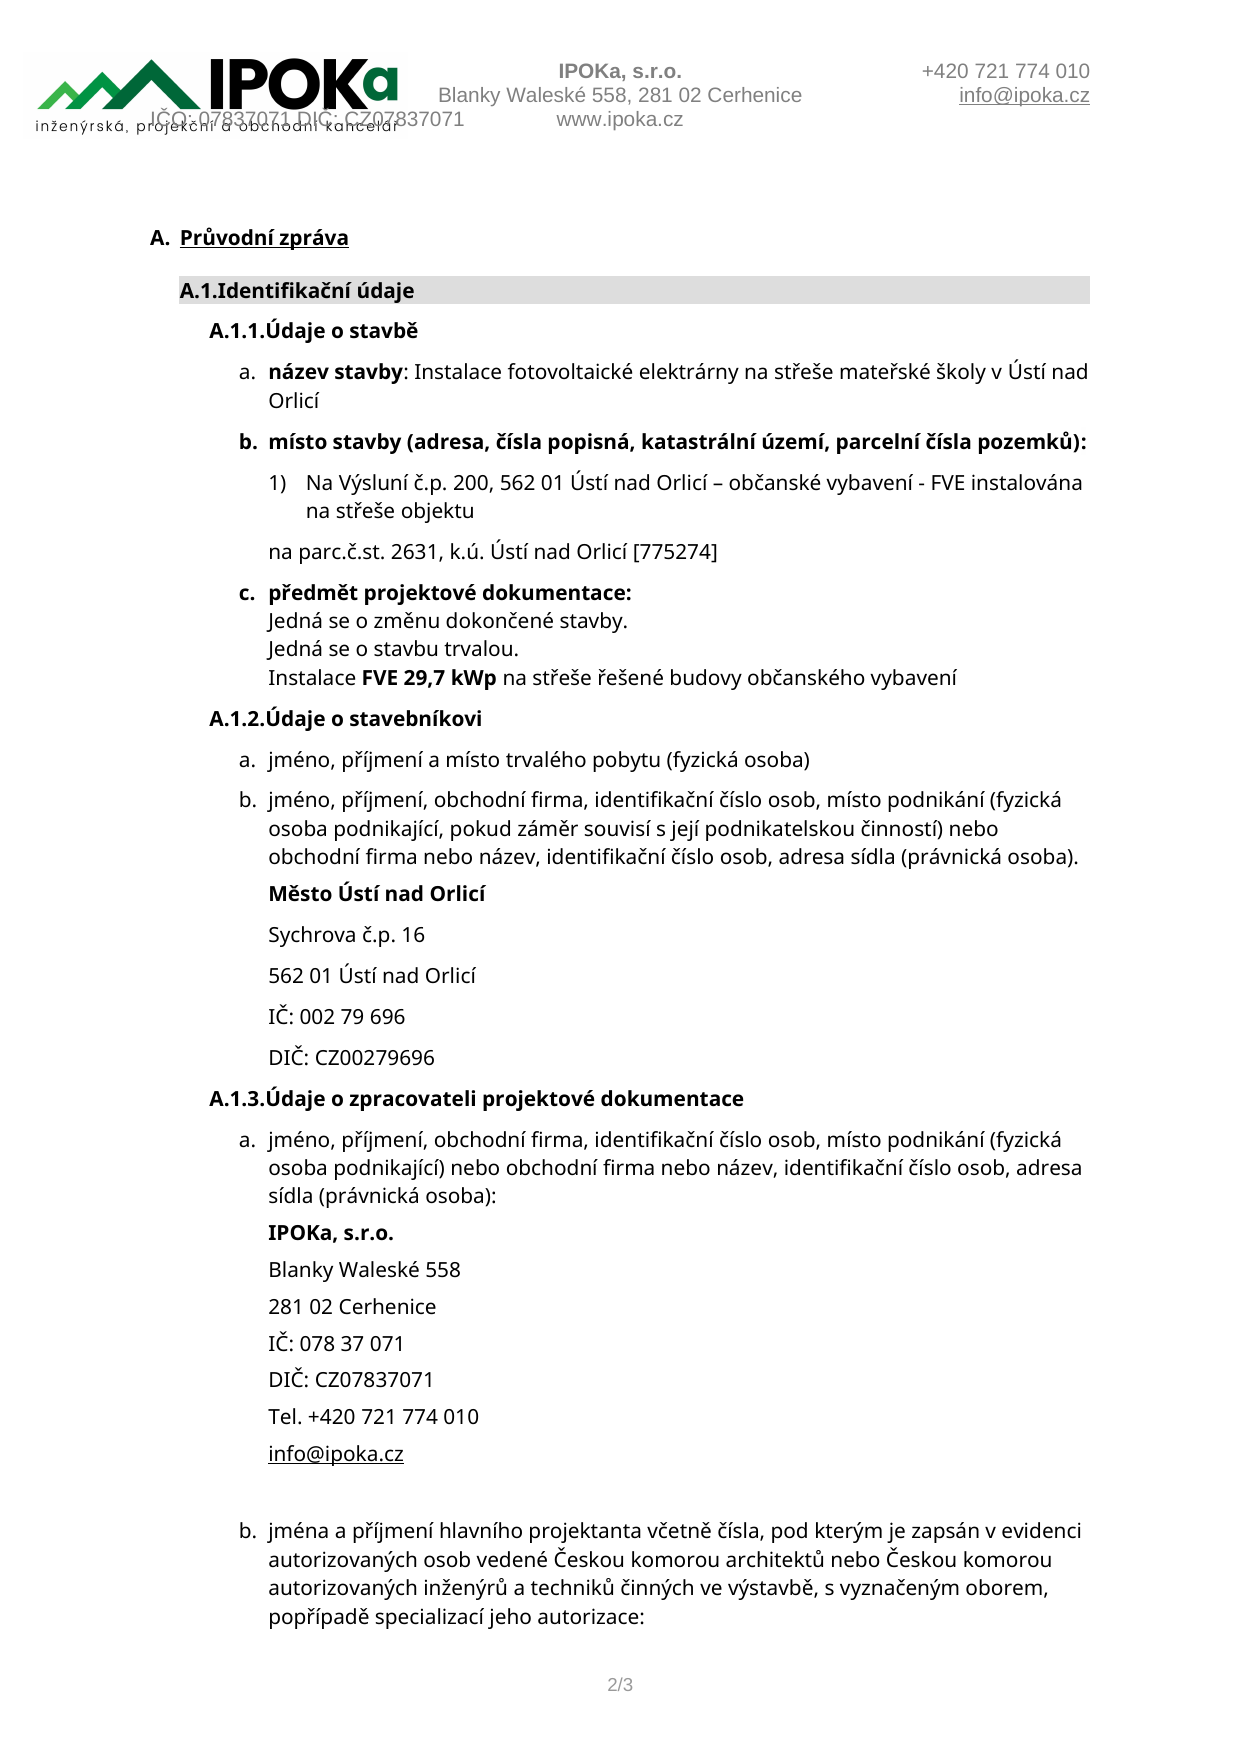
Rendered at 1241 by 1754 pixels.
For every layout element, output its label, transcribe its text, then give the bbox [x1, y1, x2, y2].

text Tel. +420 721 774 010 [268, 1402, 1090, 1431]
text Blanky Waleské 558 [268, 1255, 1090, 1283]
subtitle jméno, příjmení a místo trvalého pobytu (fyzická osoba) [239, 745, 1090, 773]
text IČ: 078 37 071 [268, 1329, 1090, 1357]
text 281 02 Cerhenice [268, 1292, 1090, 1320]
subtitle Údaje o zpracovateli projektové dokumentace [209, 1084, 1090, 1112]
subtitle název stavby: Instalace fotovoltaické elektrárny na střeše mateřské školy v Ústí nad Orlicí [239, 357, 1090, 414]
text Instalace FVE 29,7 kWp na střeše řešené budovy občanského vybavení [268, 663, 1090, 691]
text Město Ústí nad Orlicí [193, 879, 1090, 908]
picture [22, 52, 409, 139]
text IPOKa, s.r.o. [268, 1218, 1090, 1247]
subtitle Údaje o stavebníkovi [209, 704, 1090, 732]
subtitle jméno, příjmení, obchodní firma, identifikační číslo osob, místo podnikání (fyzická osoba podnikající, pokud záměr souvisí s její podnikatelskou činností) nebo obchodní firma nebo název, identifikační číslo osob, adresa sídla (právnická osoba). [239, 786, 1090, 871]
list Průvodní zpráva [150, 223, 1090, 251]
text Sychrova č.p. 16 [193, 920, 1090, 948]
subtitle předmět projektové dokumentace: [239, 578, 1090, 606]
text DIČ: CZ00279696 [193, 1043, 1090, 1071]
text IČ: 002 79 696 [193, 1002, 1090, 1030]
text info@ipoka.cz [268, 1439, 1090, 1467]
text DIČ: CZ07837071 [268, 1365, 1090, 1394]
subtitle Na Výsluní č.p. 200, 562 01 Ústí nad Orlicí – občanské vybavení - FVE instalována na střeše objektu [268, 468, 1090, 524]
subtitle na parc.č.st. 2631, k.ú. Ústí nad Orlicí [775274] [268, 537, 1090, 565]
subtitle Identifikační údaje [179, 276, 1090, 304]
text Jedná se o stavbu trvalou. [268, 634, 1090, 663]
subtitle Údaje o stavbě [209, 317, 1090, 345]
subtitle Jedná se o změnu dokončené stavby. [268, 606, 1090, 634]
text 562 01 Ústí nad Orlicí [193, 961, 1090, 989]
subtitle místo stavby (adresa, čísla popisná, katastrální území, parcelní čísla pozemků): [239, 427, 1081, 455]
subtitle jména a příjmení hlavního projektanta včetně čísla, pod kterým je zapsán v evidenci autorizovaných osob vedené Českou komorou architektů nebo Českou komorou autorizovaných inženýrů a techniků činných ve výstavbě, s vyznačeným oborem, popřípadě specializací jeho autorizace: [239, 1517, 1090, 1630]
subtitle jméno, příjmení, obchodní firma, identifikační číslo osob, místo podnikání (fyzická osoba podnikající) nebo obchodní firma nebo název, identifikační číslo osob, adresa sídla (právnická osoba): [239, 1125, 1090, 1210]
